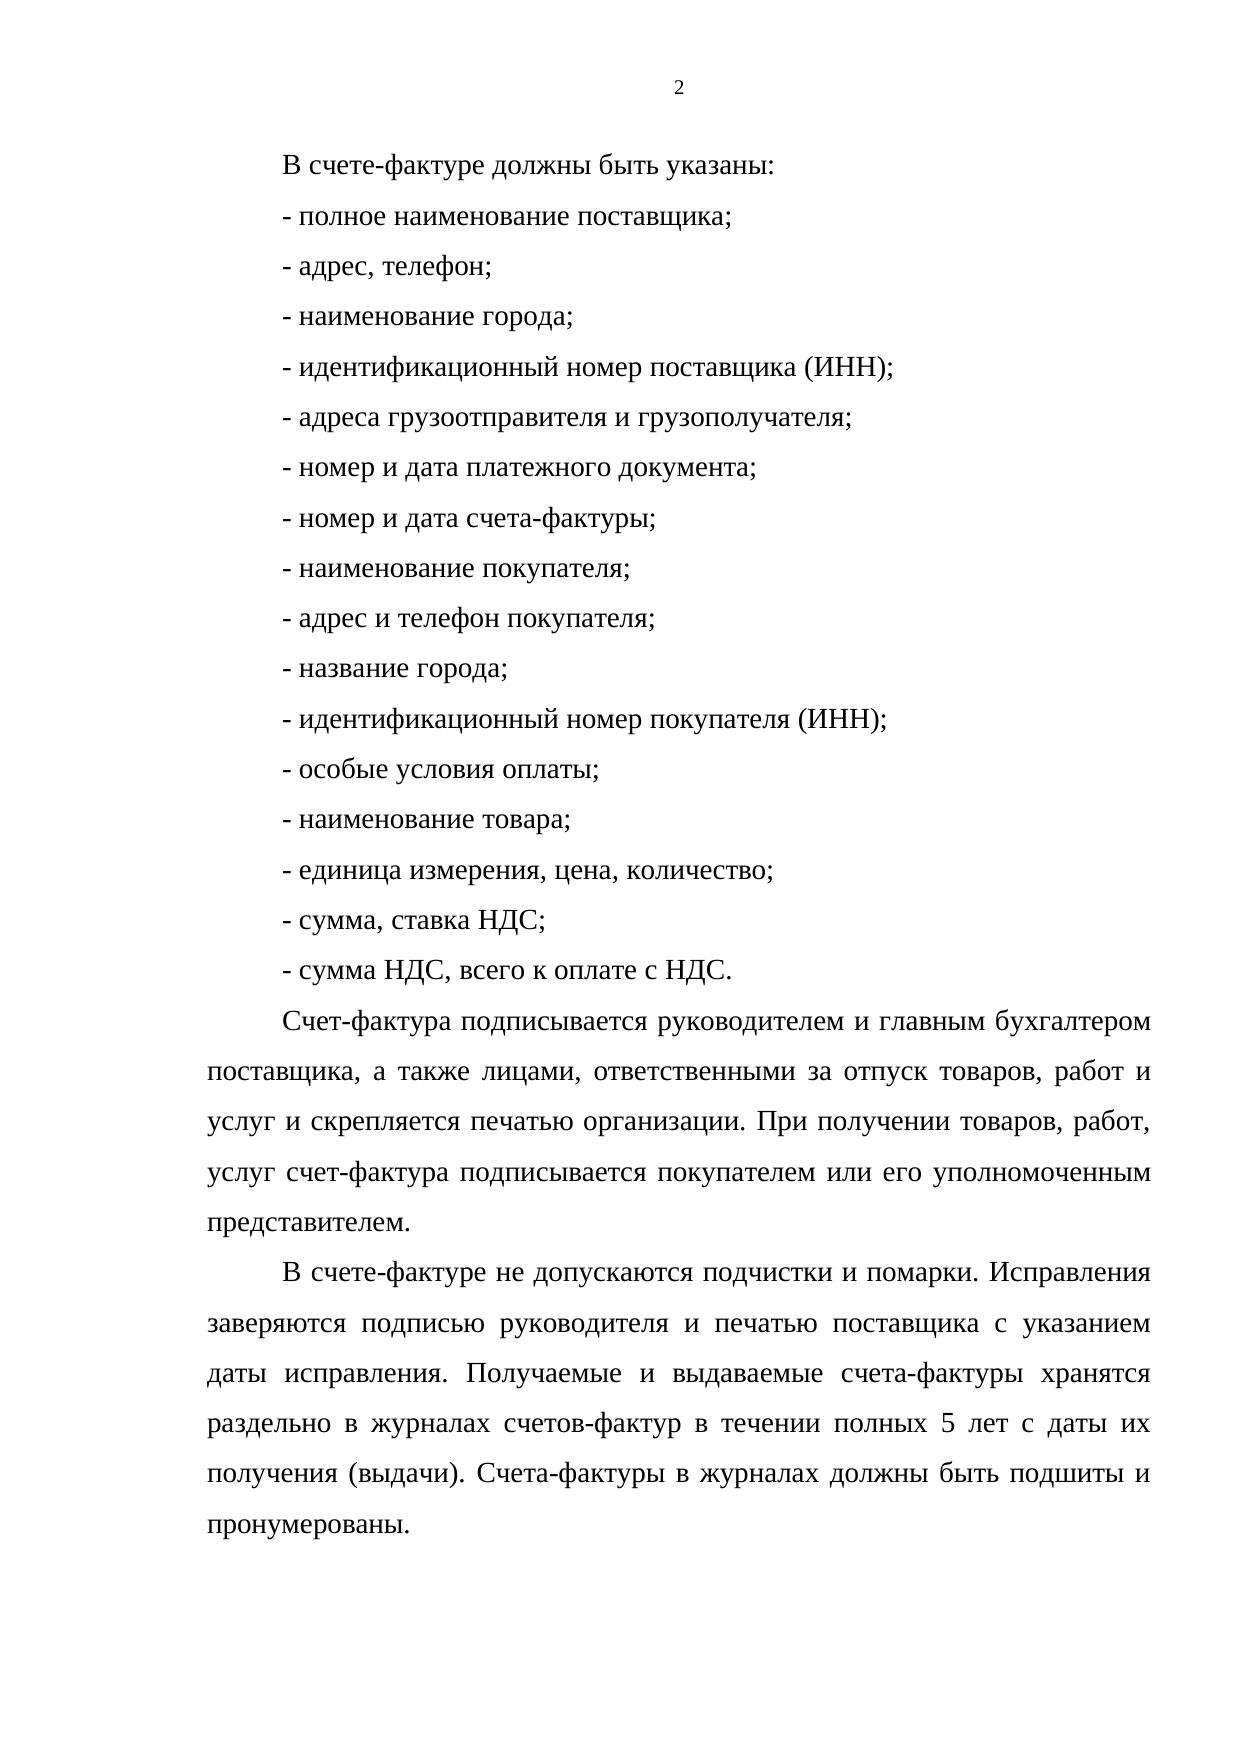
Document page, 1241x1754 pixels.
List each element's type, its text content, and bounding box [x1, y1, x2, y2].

text - номер и дата платежного документа; [207, 449, 1152, 483]
text - единица измерения, цена, количество; [207, 852, 1152, 886]
text - адреса грузоотправителя и грузополучателя; [207, 399, 1152, 433]
text - идентификационный номер поставщика (ИНН); [207, 349, 1152, 382]
text - особые условия оплаты; [207, 751, 1152, 785]
text - наименование товара; [207, 802, 1152, 835]
text - сумма НДС, всего к оплате с НДС. [207, 953, 1152, 986]
text - наименование города; [207, 299, 1152, 332]
text В счете-фактуре должны быть указаны: [207, 148, 1152, 181]
text Счет-фактура подписывается руководителем и главным бухгалтером поставщика, а также лицами, ответственными за отпуск товаров, работ и услуг и скрепляется печатью организации. При получении товаров, работ, услуг счет-фактура подписывается покупателем или его уполномоченным представителем. [207, 1003, 1152, 1238]
text - сумма, ставка НДС; [207, 902, 1152, 936]
text - наименование покупателя; [207, 550, 1152, 584]
text В счете-фактуре не допускаются подчистки и помарки. Исправления заверяются подписью руководителя и печатью поставщика с указанием даты исправления. Получаемые и выдаваемые счета-фактуры хранятся раздельно в журналах счетов-фактур в течении полных 5 лет с даты их получения (выдачи). Счета-фактуры в журналах должны быть подшиты и пронумерованы. [207, 1254, 1152, 1540]
text - полное наименование поставщика; [207, 198, 1152, 232]
text - название города; [207, 651, 1152, 684]
text - идентификационный номер покупателя (ИНН); [207, 701, 1152, 735]
text - номер и дата счета-фактуры; [207, 500, 1152, 533]
text - адрес и телефон покупателя; [207, 601, 1152, 634]
text - адрес, телефон; [207, 248, 1152, 282]
